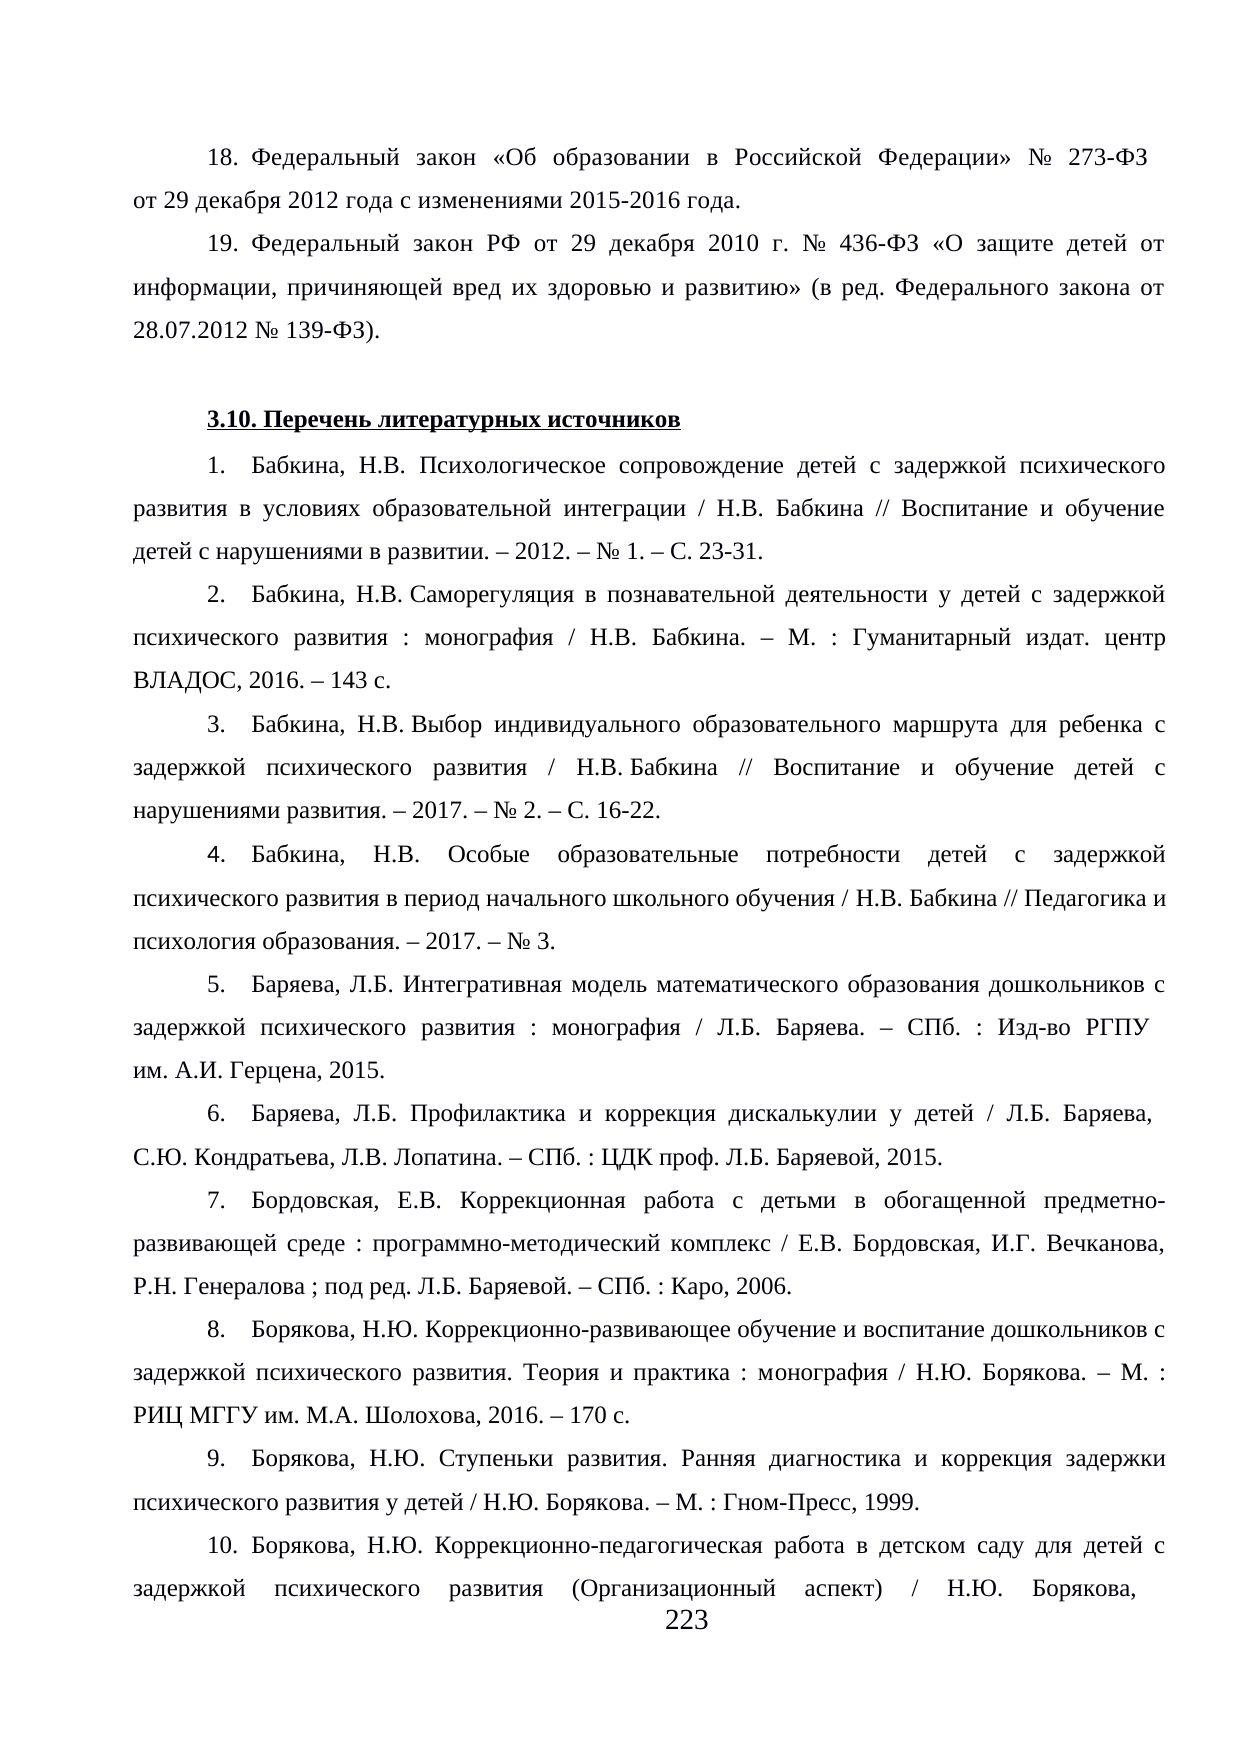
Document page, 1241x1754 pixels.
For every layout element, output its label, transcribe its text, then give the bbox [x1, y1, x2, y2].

list Бабкина, Н.В. Саморегуляция в познавательной деятельности у детей с задержкой психического развития : монография / Н.В. Бабкина. – М. : Гуманитарный издат. центр ВЛАДОС, 2016. – 143 с. [133, 579, 1166, 623]
list Бабкина, Н.В. Особые образовательные потребности детей с задержкой психического развития в период начального школьного обучения / Н.В. Бабкина // Педагогика и психология образования. – 2017. – № 3. [133, 838, 1166, 883]
list Бабкина, Н.В. Выбор индивидуального образовательного маршрута для ребенка с задержкой психического развития / Н.В. Бабкина // Воспитание и обучение детей с нарушениями развития. – 2017. – № 2. – С. 16-22. [133, 709, 1166, 824]
list Бабкина, Н.В. Особые образовательные потребности детей с задержкой психического развития в период начального школьного обучения / Н.В. Бабкина // Педагогика и психология образования. – 2017. – № 3. [133, 912, 1166, 955]
text 3.10. Перечень литературных источников [133, 404, 1166, 433]
list Борякова, Н.Ю. Коррекционно-развивающее обучение и воспитание дошкольников с задержкой психического развития. Теория и практика : монография / Н.Ю. Борякова. – М. : РИЦ МГГУ им. М.А. Шолохова, 2016. – 170 с. [133, 1314, 1166, 1429]
list Баряева, Л.Б. Интегративная модель математического образования дошкольников с задержкой психического развития : монография / Л.Б. Баряева. – СПб. : Изд-во РГПУ им. А.И. Герцена, 2015. [133, 969, 1166, 1084]
list Федеральный закон «Об образовании в Российской Федерации» № 273-ФЗ от 29 декабря 2012 года с изменениями 2015-2016 года. [133, 142, 1166, 214]
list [133, 1530, 1166, 1602]
list Бордовская, Е.В. Коррекционная работа с детьми в обогащенной предметно-развивающей среде : программно-методический комплекс / Е.В. Бордовская, И.Г. Вечканова, Р.Н. Генералова ; под ред. Л.Б. Баряевой. – СПб. : Каро, 2006. [133, 1185, 1166, 1300]
list Бабкина, Н.В. Психологическое сопровождение детей с задержкой психического развития в условиях образовательной интеграции / Н.В. Бабкина // Воспитание и обучение детей с нарушениями в развитии. – 2012. – № 1. – С. 23-31. [133, 450, 1166, 565]
list Бабкина, Н.В. Саморегуляция в познавательной деятельности у детей с задержкой психического развития : монография / Н.В. Бабкина. – М. : Гуманитарный издат. центр ВЛАДОС, 2016. – 143 с. [133, 651, 1166, 694]
list Федеральный закон РФ от 29 декабря 2010 г. № 436-ФЗ «О защите детей от информации, причиняющей вред их здоровью и развитию» (в ред. Федерального закона от 28.07.2012 № 139-ФЗ). [133, 228, 1166, 343]
list Баряева, Л.Б. Профилактика и коррекция дискалькулии у детей / Л.Б. Баряева, С.Ю. Кондратьева, Л.В. Лопатина. – СПб. : ЦДК проф. Л.Б. Баряевой, 2015. [133, 1098, 1166, 1170]
list Борякова, Н.Ю. Ступеньки развития. Ранняя диагностика и коррекция задержки психического развития у детей / Н.Ю. Борякова. – М. : Гном-Пресс, 1999. [133, 1443, 1166, 1515]
